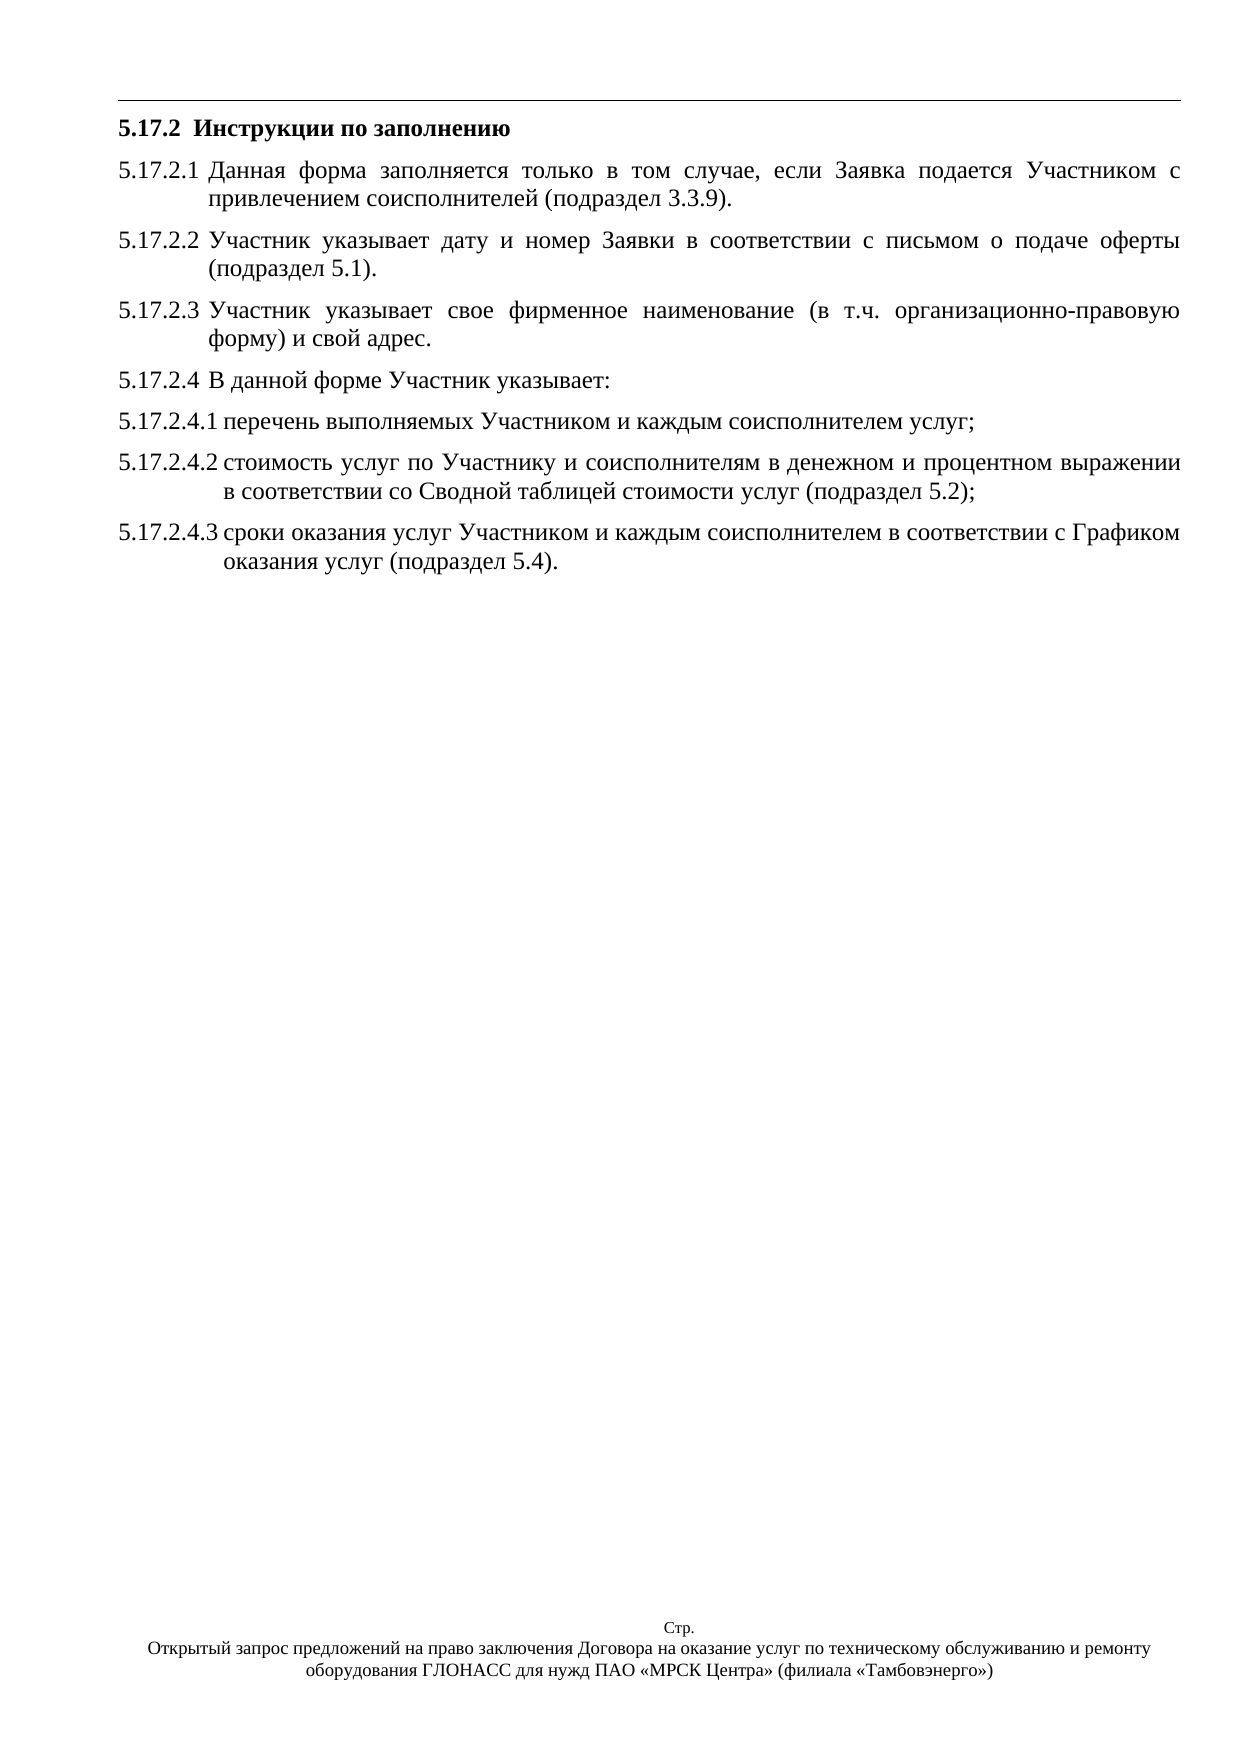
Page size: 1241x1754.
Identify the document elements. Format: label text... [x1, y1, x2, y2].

list Участник указывает дату и номер Заявки в соответствии с письмом о подаче оферты (подраздел 5.1). [118, 225, 1181, 282]
list перечень выполняемых Участником и каждым соисполнителем услуг; [118, 406, 1181, 435]
list В данной форме Участник указывает: [118, 365, 1181, 393]
list Данная форма заполняется только в том случае, если Заявка подается Участником с привлечением соисполнителей (подраздел 3.3.9). [118, 155, 1181, 212]
list стоимость услуг по Участнику и соисполнителям в денежном и процентном выражении в соответствии со Сводной таблицей стоимости услуг (подраздел 5.2); [118, 447, 1181, 505]
list Участник указывает свое фирменное наименование (в т.ч. организационно-правовую форму) и свой адрес. [118, 295, 1181, 352]
subtitle Инструкции по заполнению [118, 113, 1181, 142]
list сроки оказания услуг Участником и каждым соисполнителем в соответствии с Графиком оказания услуг (подраздел 5.4). [118, 517, 1181, 575]
